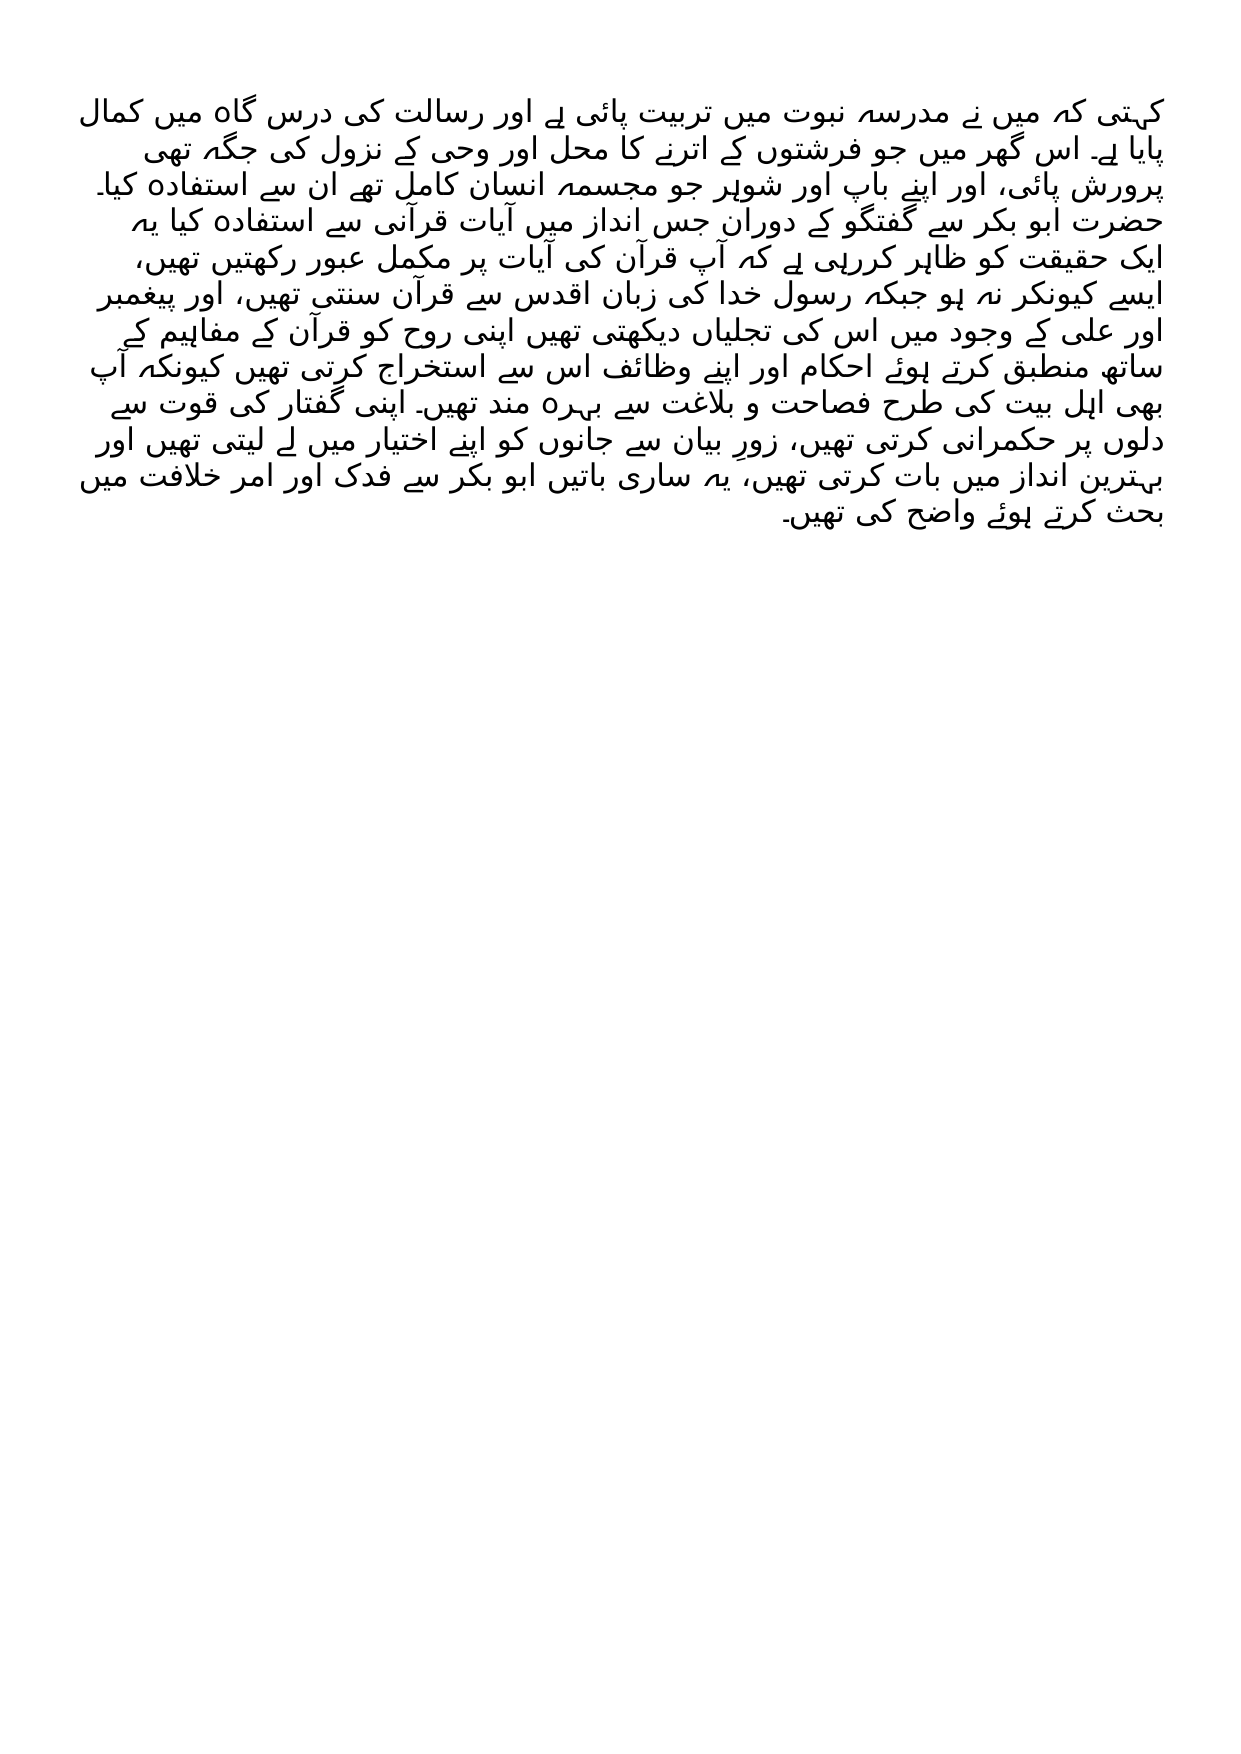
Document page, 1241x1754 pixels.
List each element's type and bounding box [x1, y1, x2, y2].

text [75, 94, 1165, 530]
